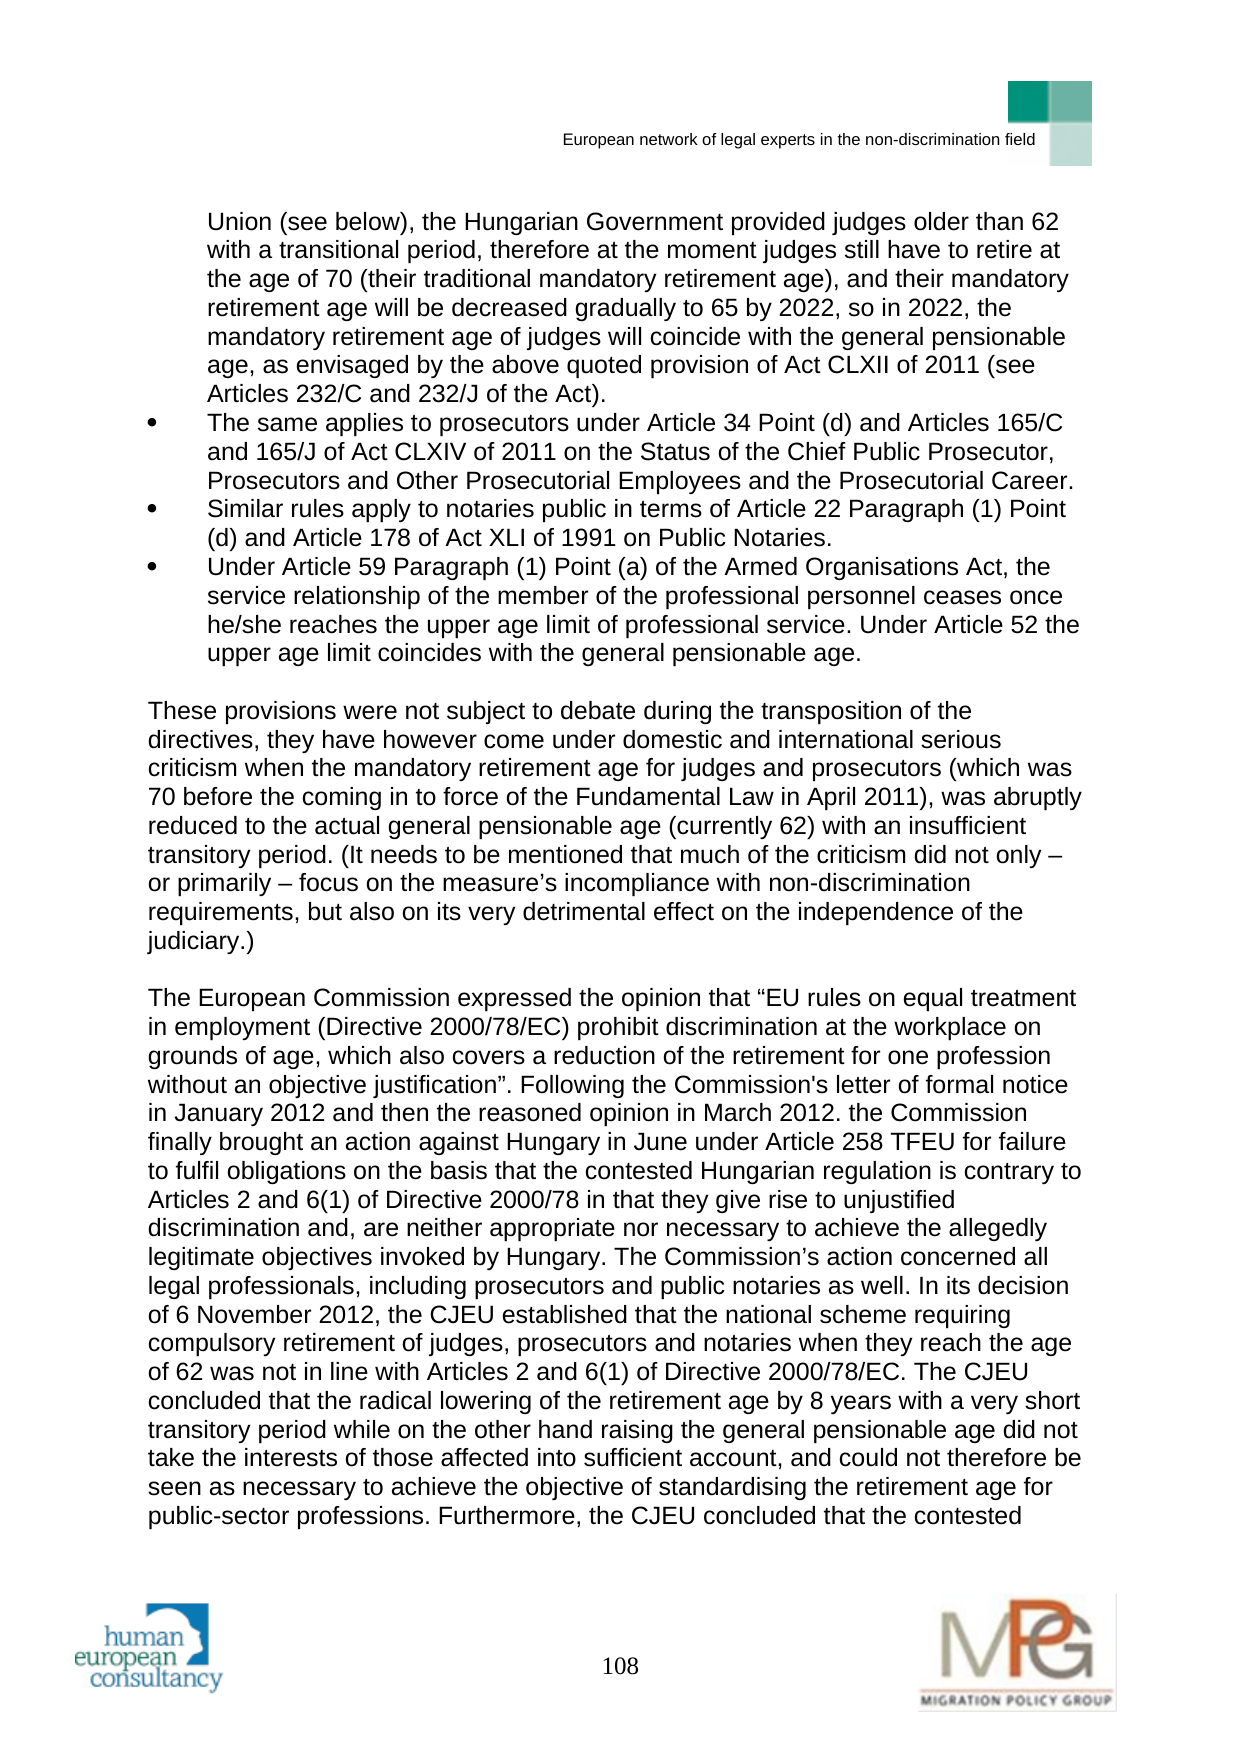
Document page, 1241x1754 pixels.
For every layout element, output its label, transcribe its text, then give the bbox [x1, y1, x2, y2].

picture [918, 1594, 1118, 1713]
picture [1008, 81, 1092, 166]
list Under Article 59 Paragraph (1) Point (a) of the Armed Organisations Act, the service relationship of the member of the professional personnel ceases once he/she reaches the upper age limit of professional service. Under Article 52 the upper age limit coincides with the general pensionable age. [148, 552, 1092, 667]
list The same applies to prosecutors under Article 34 Point (d) and Articles 165/C and 165/J of Act CLXIV of 2011 on the Status of the Chief Public Prosecutor, Prosecutors and Other Prosecutorial Employees and the Prosecutorial Career. [148, 408, 1092, 494]
list Similar rules apply to notaries public in terms of Article 22 Paragraph (1) Point (d) and Article 178 of Act XLI of 1991 on Public Notaries. [148, 494, 1092, 552]
text These provisions were not subject to debate during the transposition of the directives, they have however come under domestic and international serious criticism when the mandatory retirement age for judges and prosecutors (which was 70 before the coming in to force of the Fundamental Law in April 2011), was abruptly reduced to the actual general pensionable age (currently 62) with an insufficient transitory period. (It needs to be mentioned that much of the criticism did not only – or primarily – focus on the measure’s incompliance with non-discrimination requirements, but also on its very detrimental effect on the independence of the judiciary.) [148, 696, 1092, 954]
picture [75, 1602, 228, 1695]
